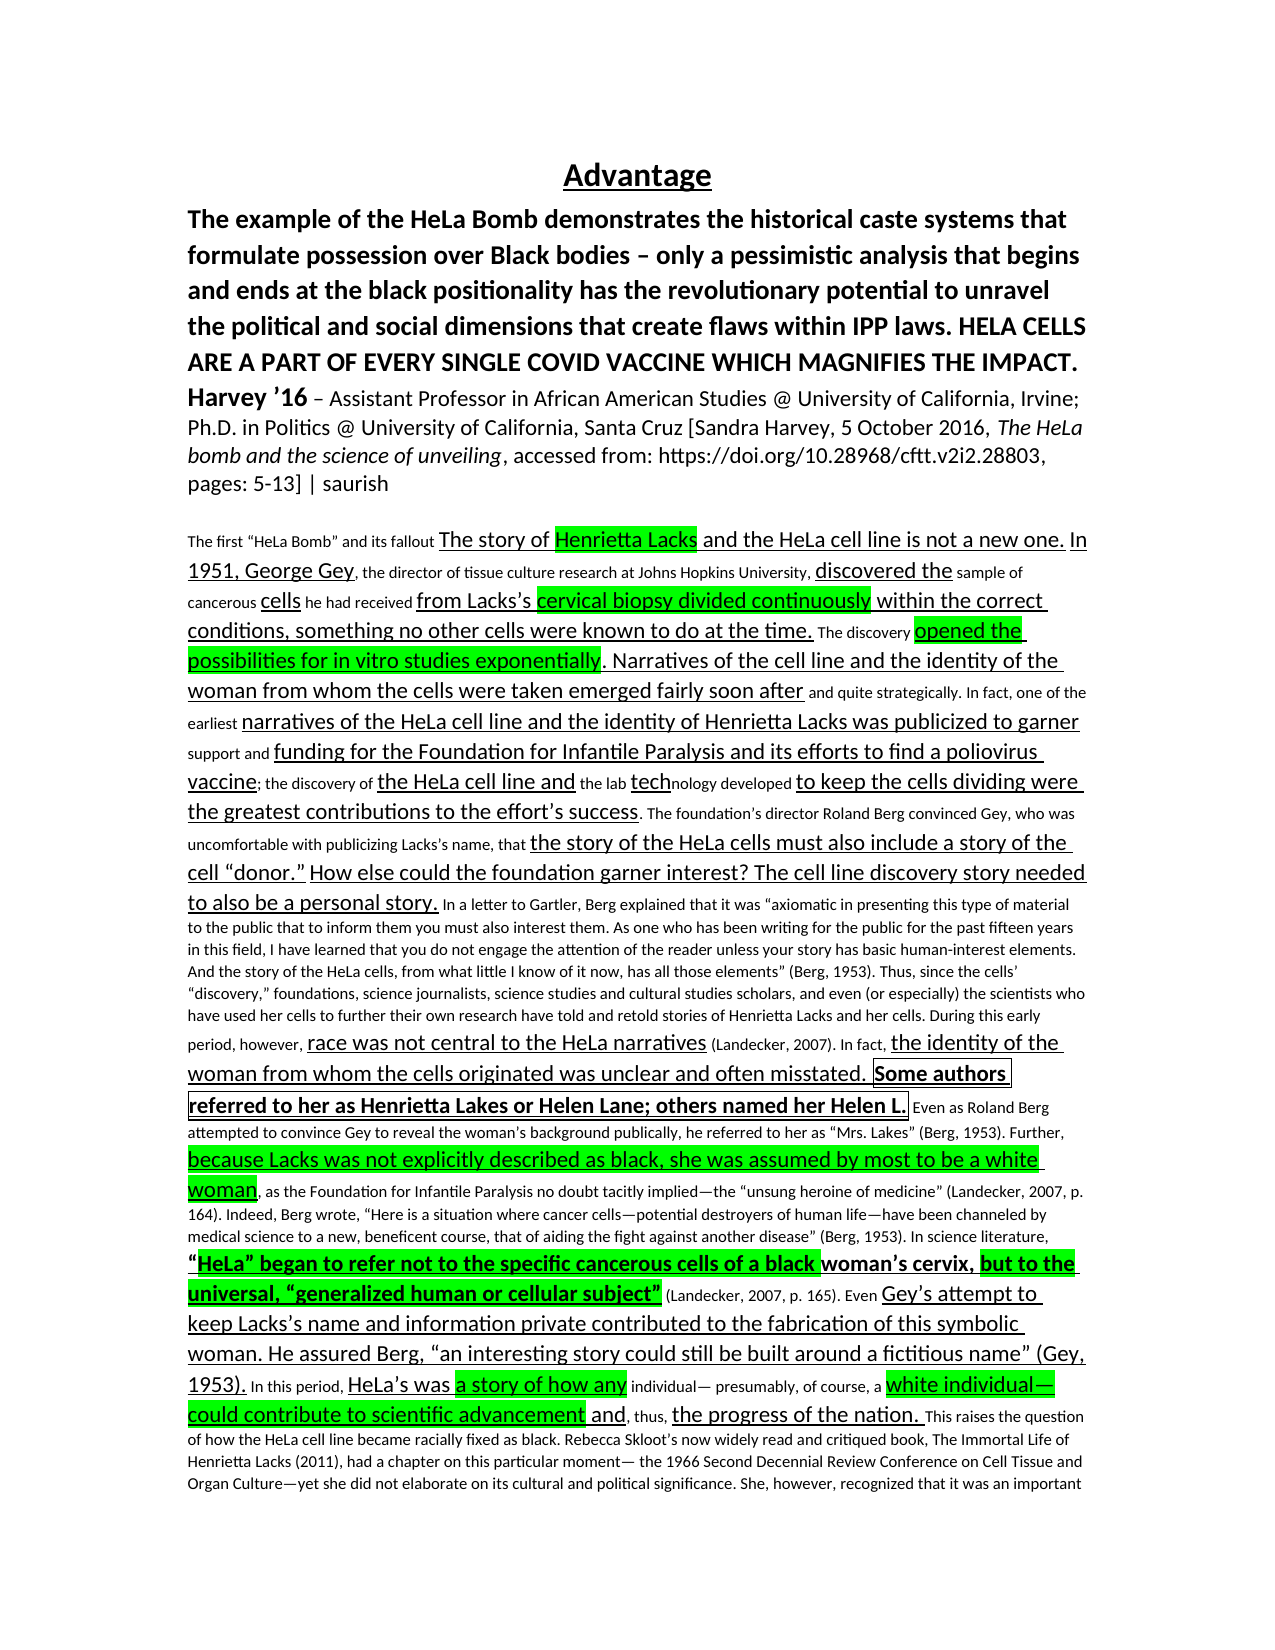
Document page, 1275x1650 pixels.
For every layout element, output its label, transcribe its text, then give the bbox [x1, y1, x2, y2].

text Harvey ’16 – Assistant Professor in African American Studies @ University of California, Irvine; Ph.D. in Politics @ University of California, Santa Cruz [Sandra Harvey, 5 October 2016, The HeLa bomb and the science of unveiling, accessed from: https://doi.org/10.28968/cftt.v2i2.28803, pages: 5-13] | saurish [187, 380, 1087, 497]
subtitle The example of the HeLa Bomb demonstrates the historical caste systems that formulate possession over Black bodies – only a pessimistic analysis that begins and ends at the black positionality has the revolutionary potential to unravel the political and social dimensions that create flaws within IPP laws. HELA CELLS ARE A PART OF EVERY SINGLE COVID VACCINE WHICH MAGNIFIES THE IMPACT. [187, 202, 1087, 378]
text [187, 526, 1087, 1493]
subtitle Advantage [187, 154, 1087, 195]
